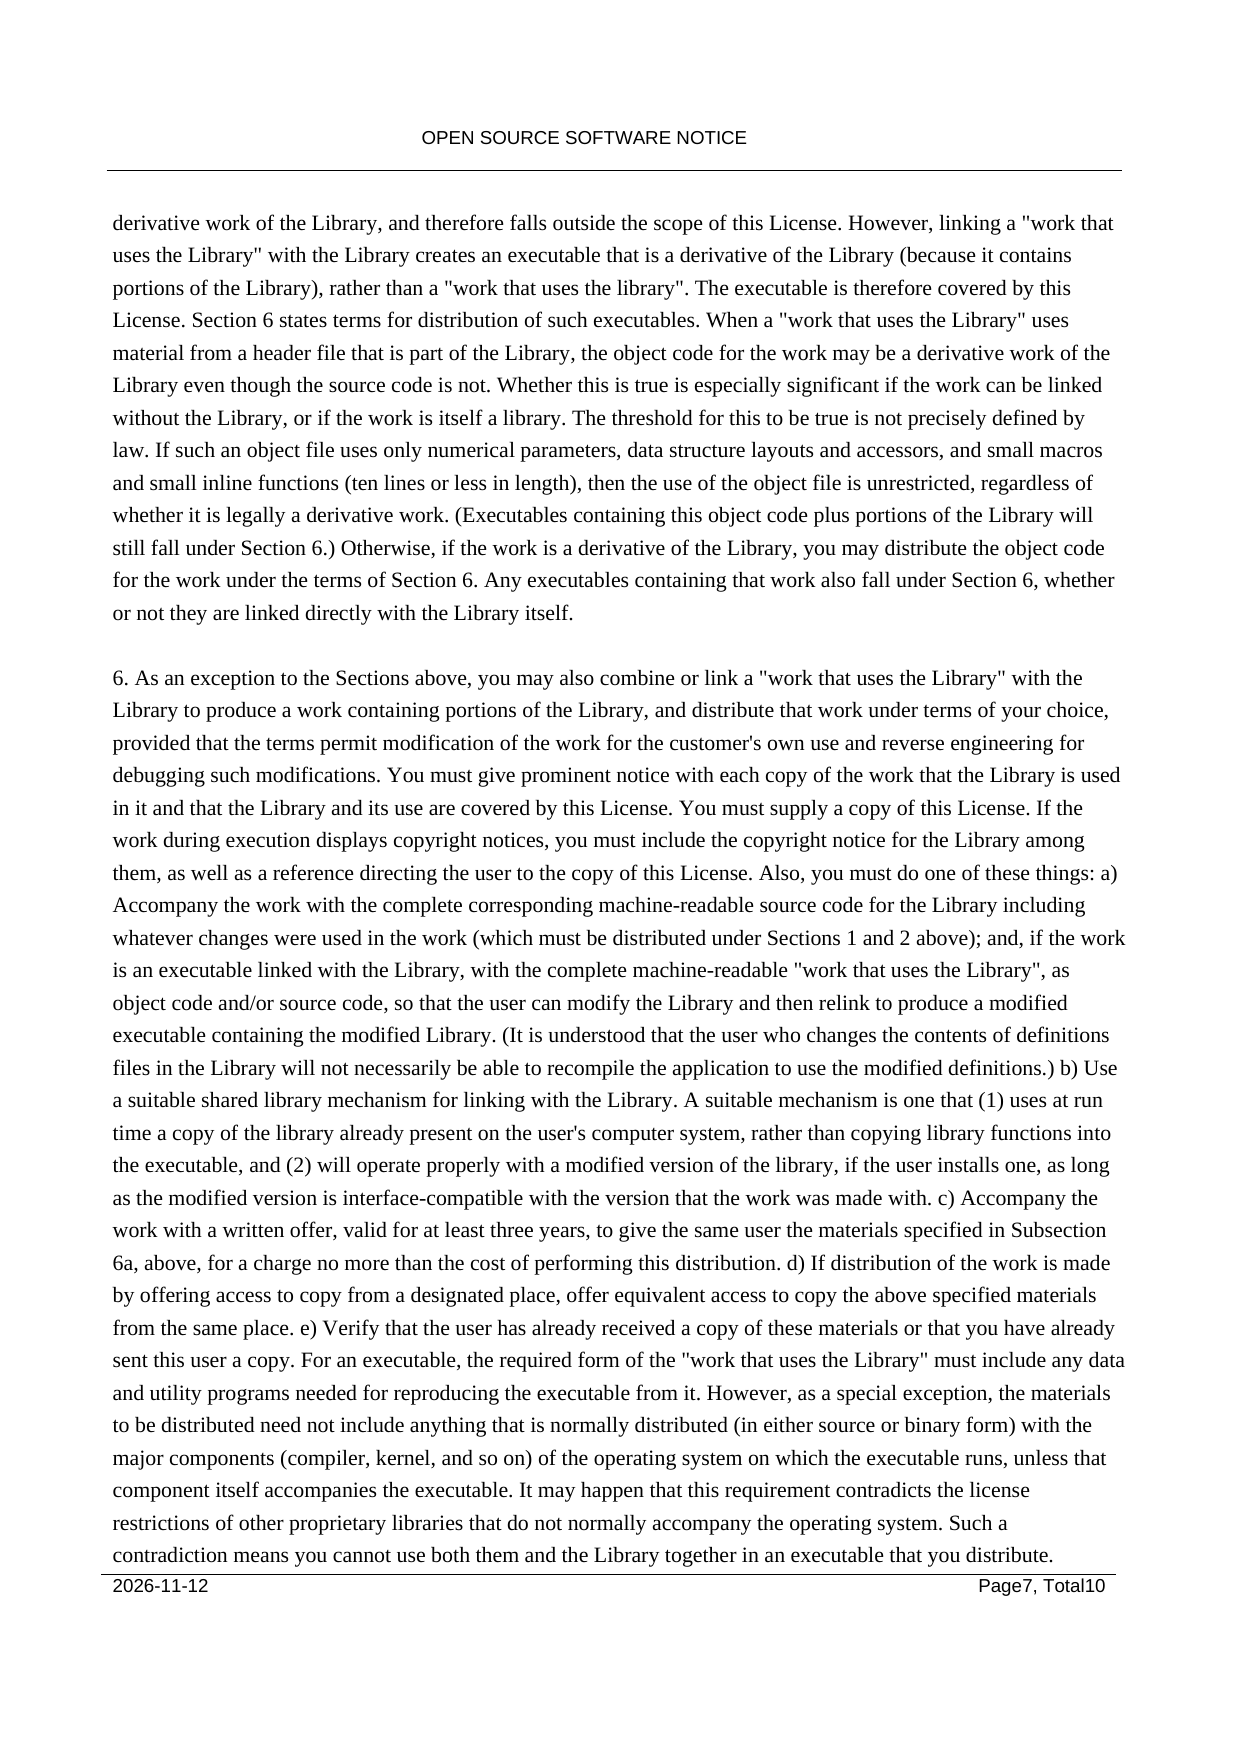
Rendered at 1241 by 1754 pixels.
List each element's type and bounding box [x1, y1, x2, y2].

text [112, 206, 1128, 1571]
